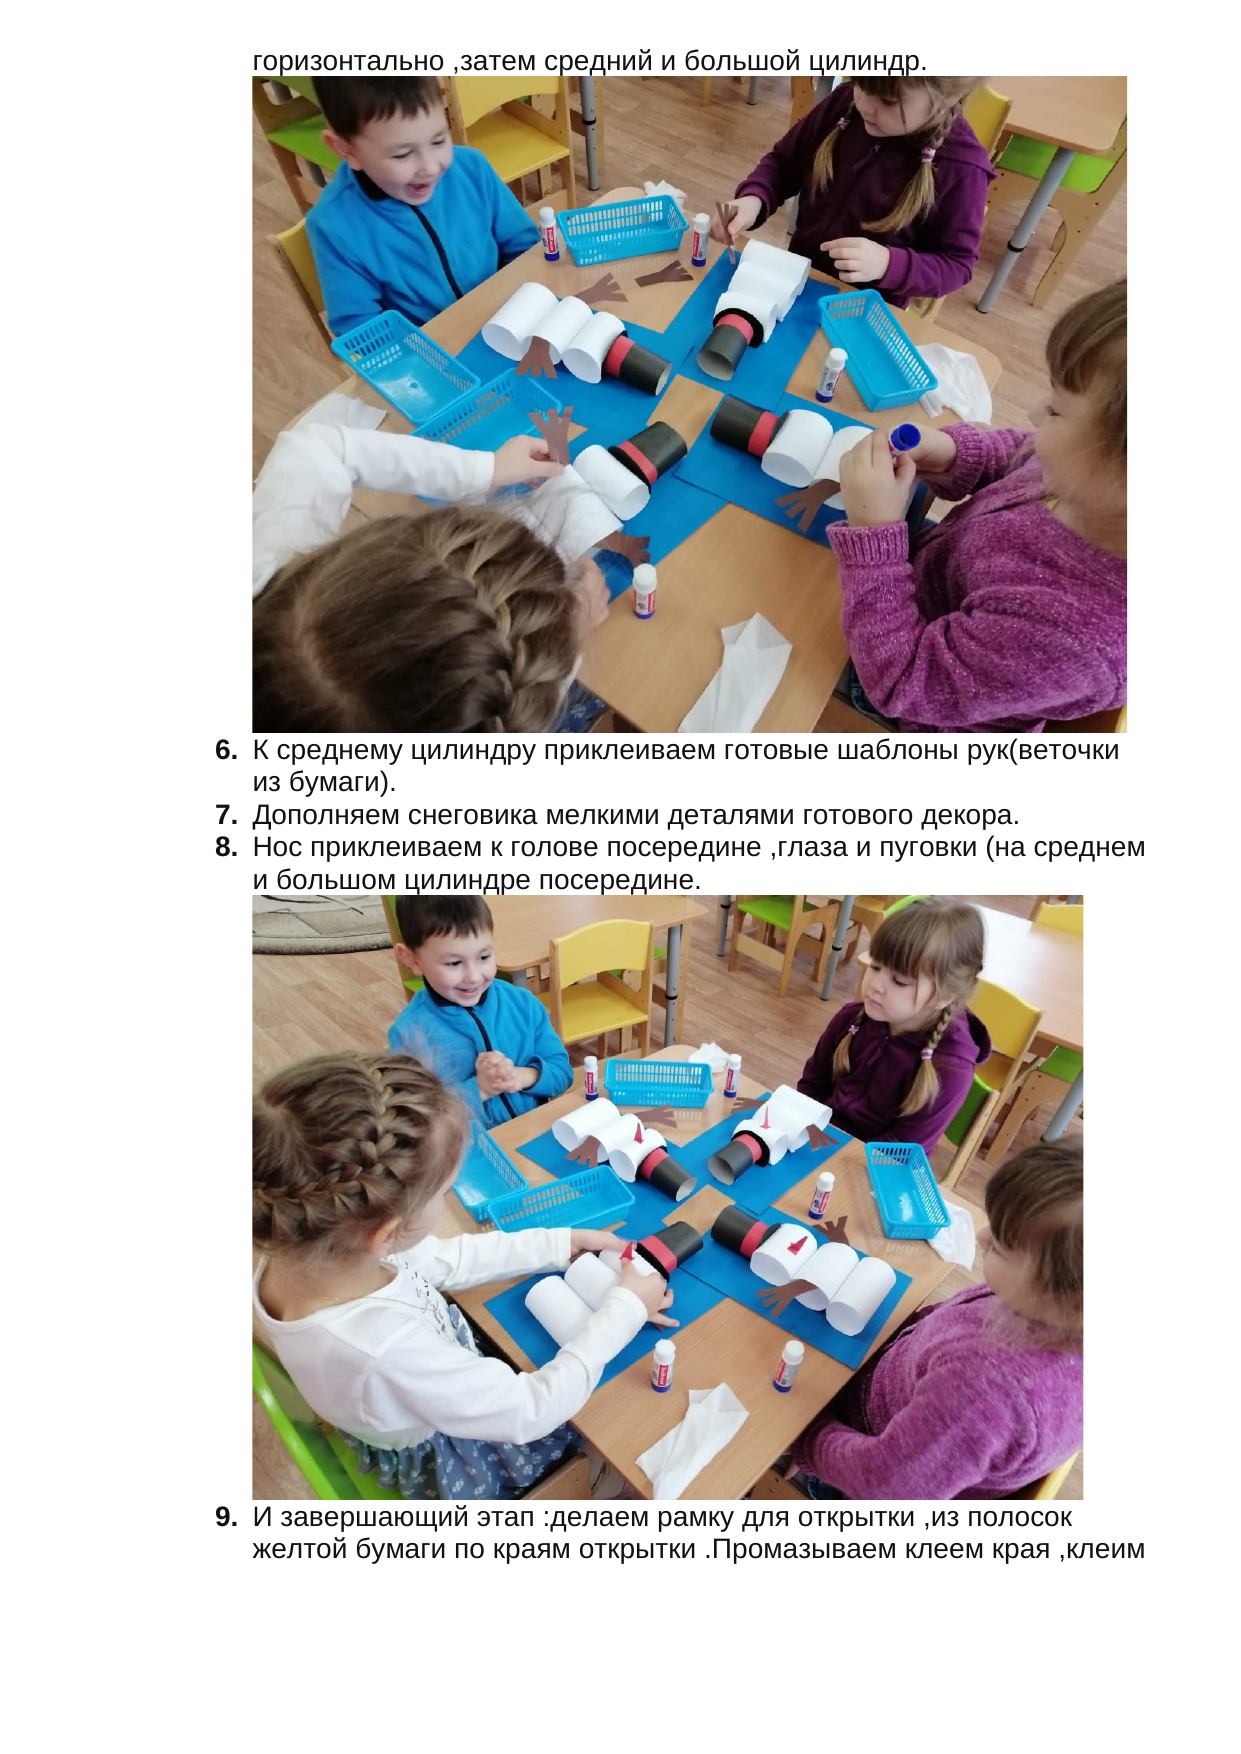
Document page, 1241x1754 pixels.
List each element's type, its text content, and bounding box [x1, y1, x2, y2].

picture [252, 76, 1128, 733]
list Дополняем снеговика мелкими деталями готового декора. [215, 798, 1152, 830]
list К среднему цилиндру приклеиваем готовые шаблоны рук(веточки из бумаги). [215, 733, 1152, 798]
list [215, 1500, 1152, 1564]
picture [252, 895, 1084, 1500]
